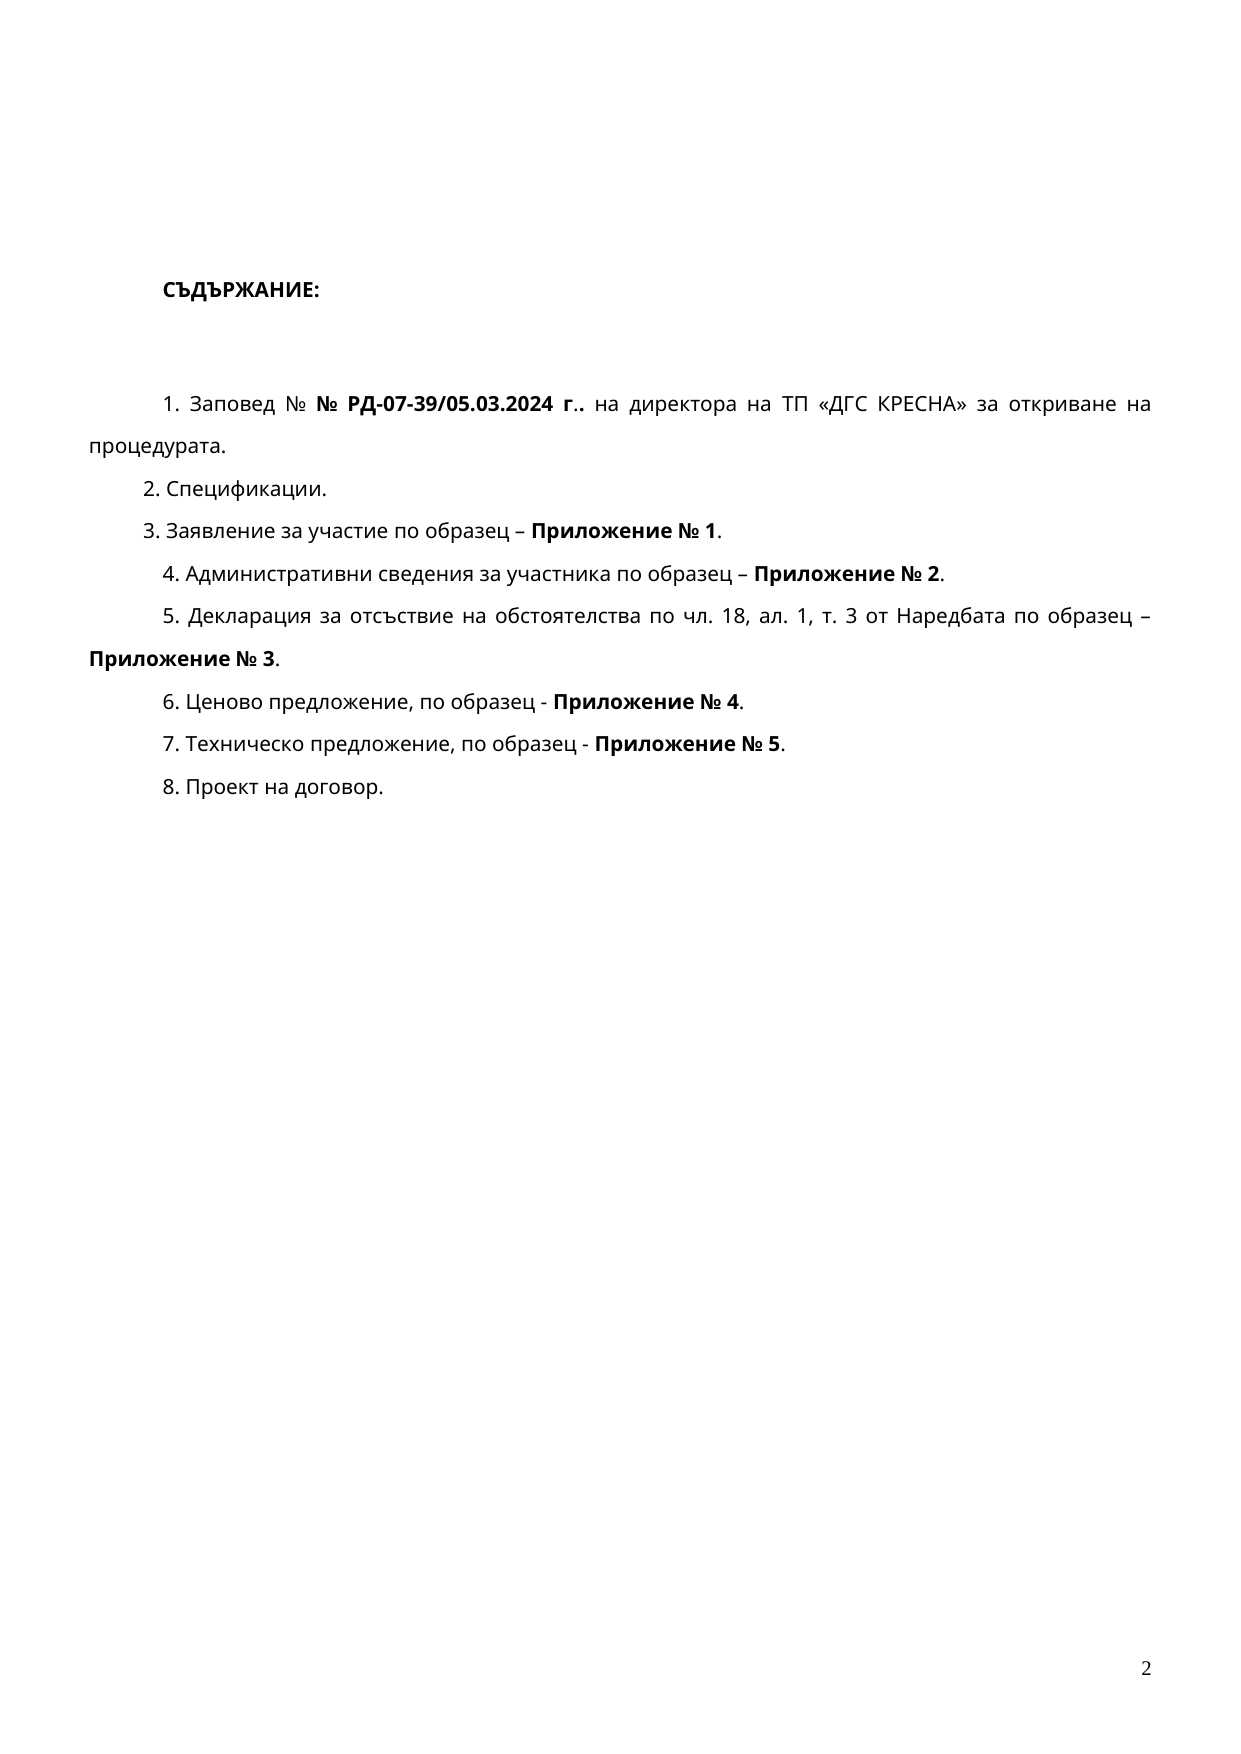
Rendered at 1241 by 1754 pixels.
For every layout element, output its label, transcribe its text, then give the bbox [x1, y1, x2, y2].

text СЪДЪРЖАНИЕ: [162, 275, 1152, 303]
text 8. Проект на договор. [89, 772, 1152, 801]
text 2. Спецификации. [89, 474, 1152, 502]
text 4. Административни сведения за участника по образец – Приложение № 2. [162, 559, 1152, 587]
text 7. Техническо предложение, по образец - Приложение № 5. [89, 729, 1152, 758]
text 3. Заявление за участие по образец – Приложение № 1. [89, 516, 1152, 545]
text 5. Декларация за отсъствие на обстоятелства по чл. 18, ал. 1, т. 3 от Наредбата по образец – Приложение № 3. [89, 602, 1152, 673]
text 1. Заповед № № РД-07-39/05.03.2024 г.. на директора на ТП «ДГС КРЕСНА» за откриване на процедурата. [89, 389, 1152, 460]
text 6. Ценово предложение, по образец - Приложение № 4. [89, 687, 1152, 715]
